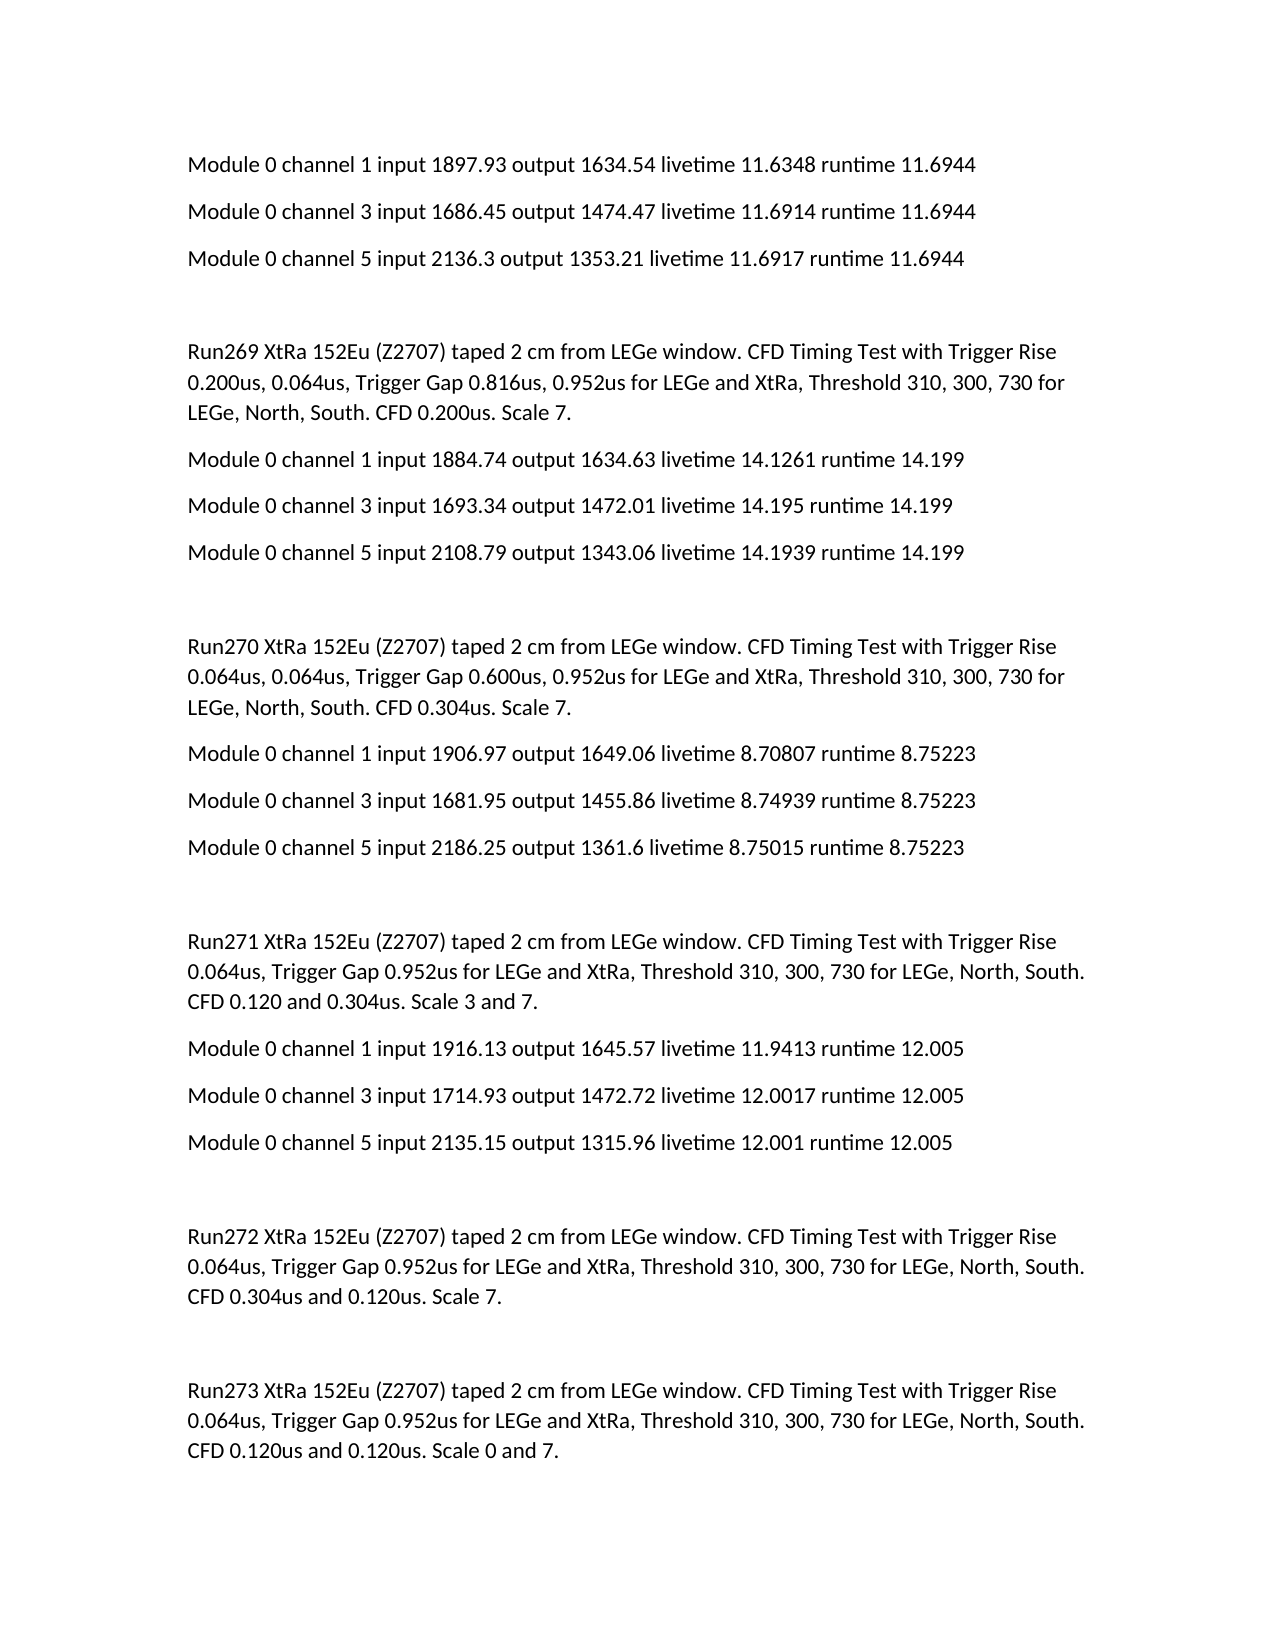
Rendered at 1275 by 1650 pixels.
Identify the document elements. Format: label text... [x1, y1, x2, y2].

text Module 0 channel 1 input 1916.13 output 1645.57 livetime 11.9413 runtime 12.005 [187, 1034, 1087, 1062]
text Module 0 channel 1 input 1906.97 output 1649.06 livetime 8.70807 runtime 8.75223 [187, 739, 1087, 768]
text Run271 XtRa 152Eu (Z2707) taped 2 cm from LEGe window. CFD Timing Test with Trigger Rise 0.064us, Trigger Gap 0.952us for LEGe and XtRa, Threshold 310, 300, 730 for LEGe, North, South. CFD 0.120 and 0.304us. Scale 3 and 7. [187, 927, 1087, 1016]
text Run270 XtRa 152Eu (Z2707) taped 2 cm from LEGe window. CFD Timing Test with Trigger Rise 0.064us, 0.064us, Trigger Gap 0.600us, 0.952us for LEGe and XtRa, Threshold 310, 300, 730 for LEGe, North, South. CFD 0.304us. Scale 7. [187, 632, 1087, 721]
text Module 0 channel 1 input 1897.93 output 1634.54 livetime 11.6348 runtime 11.6944 [187, 150, 1087, 178]
text Module 0 channel 5 input 2136.3 output 1353.21 livetime 11.6917 runtime 11.6944 [187, 244, 1087, 272]
text Module 0 channel 5 input 2135.15 output 1315.96 livetime 12.001 runtime 12.005 [187, 1128, 1087, 1156]
text Run272 XtRa 152Eu (Z2707) taped 2 cm from LEGe window. CFD Timing Test with Trigger Rise 0.064us, Trigger Gap 0.952us for LEGe and XtRa, Threshold 310, 300, 730 for LEGe, North, South. CFD 0.304us and 0.120us. Scale 7. [187, 1222, 1087, 1310]
text Run269 XtRa 152Eu (Z2707) taped 2 cm from LEGe window. CFD Timing Test with Trigger Rise 0.200us, 0.064us, Trigger Gap 0.816us, 0.952us for LEGe and XtRa, Threshold 310, 300, 730 for LEGe, North, South. CFD 0.200us. Scale 7. [187, 337, 1087, 426]
text Run273 XtRa 152Eu (Z2707) taped 2 cm from LEGe window. CFD Timing Test with Trigger Rise 0.064us, Trigger Gap 0.952us for LEGe and XtRa, Threshold 310, 300, 730 for LEGe, North, South. CFD 0.120us and 0.120us. Scale 0 and 7. [187, 1376, 1087, 1464]
text Module 0 channel 3 input 1693.34 output 1472.01 livetime 14.195 runtime 14.199 [187, 492, 1087, 520]
text Module 0 channel 3 input 1686.45 output 1474.47 livetime 11.6914 runtime 11.6944 [187, 197, 1087, 225]
text Module 0 channel 5 input 2186.25 output 1361.6 livetime 8.75015 runtime 8.75223 [187, 833, 1087, 861]
text Module 0 channel 5 input 2108.79 output 1343.06 livetime 14.1939 runtime 14.199 [187, 538, 1087, 567]
text Module 0 channel 3 input 1714.93 output 1472.72 livetime 12.0017 runtime 12.005 [187, 1081, 1087, 1109]
text Module 0 channel 1 input 1884.74 output 1634.63 livetime 14.1261 runtime 14.199 [187, 445, 1087, 473]
text Module 0 channel 3 input 1681.95 output 1455.86 livetime 8.74939 runtime 8.75223 [187, 786, 1087, 814]
